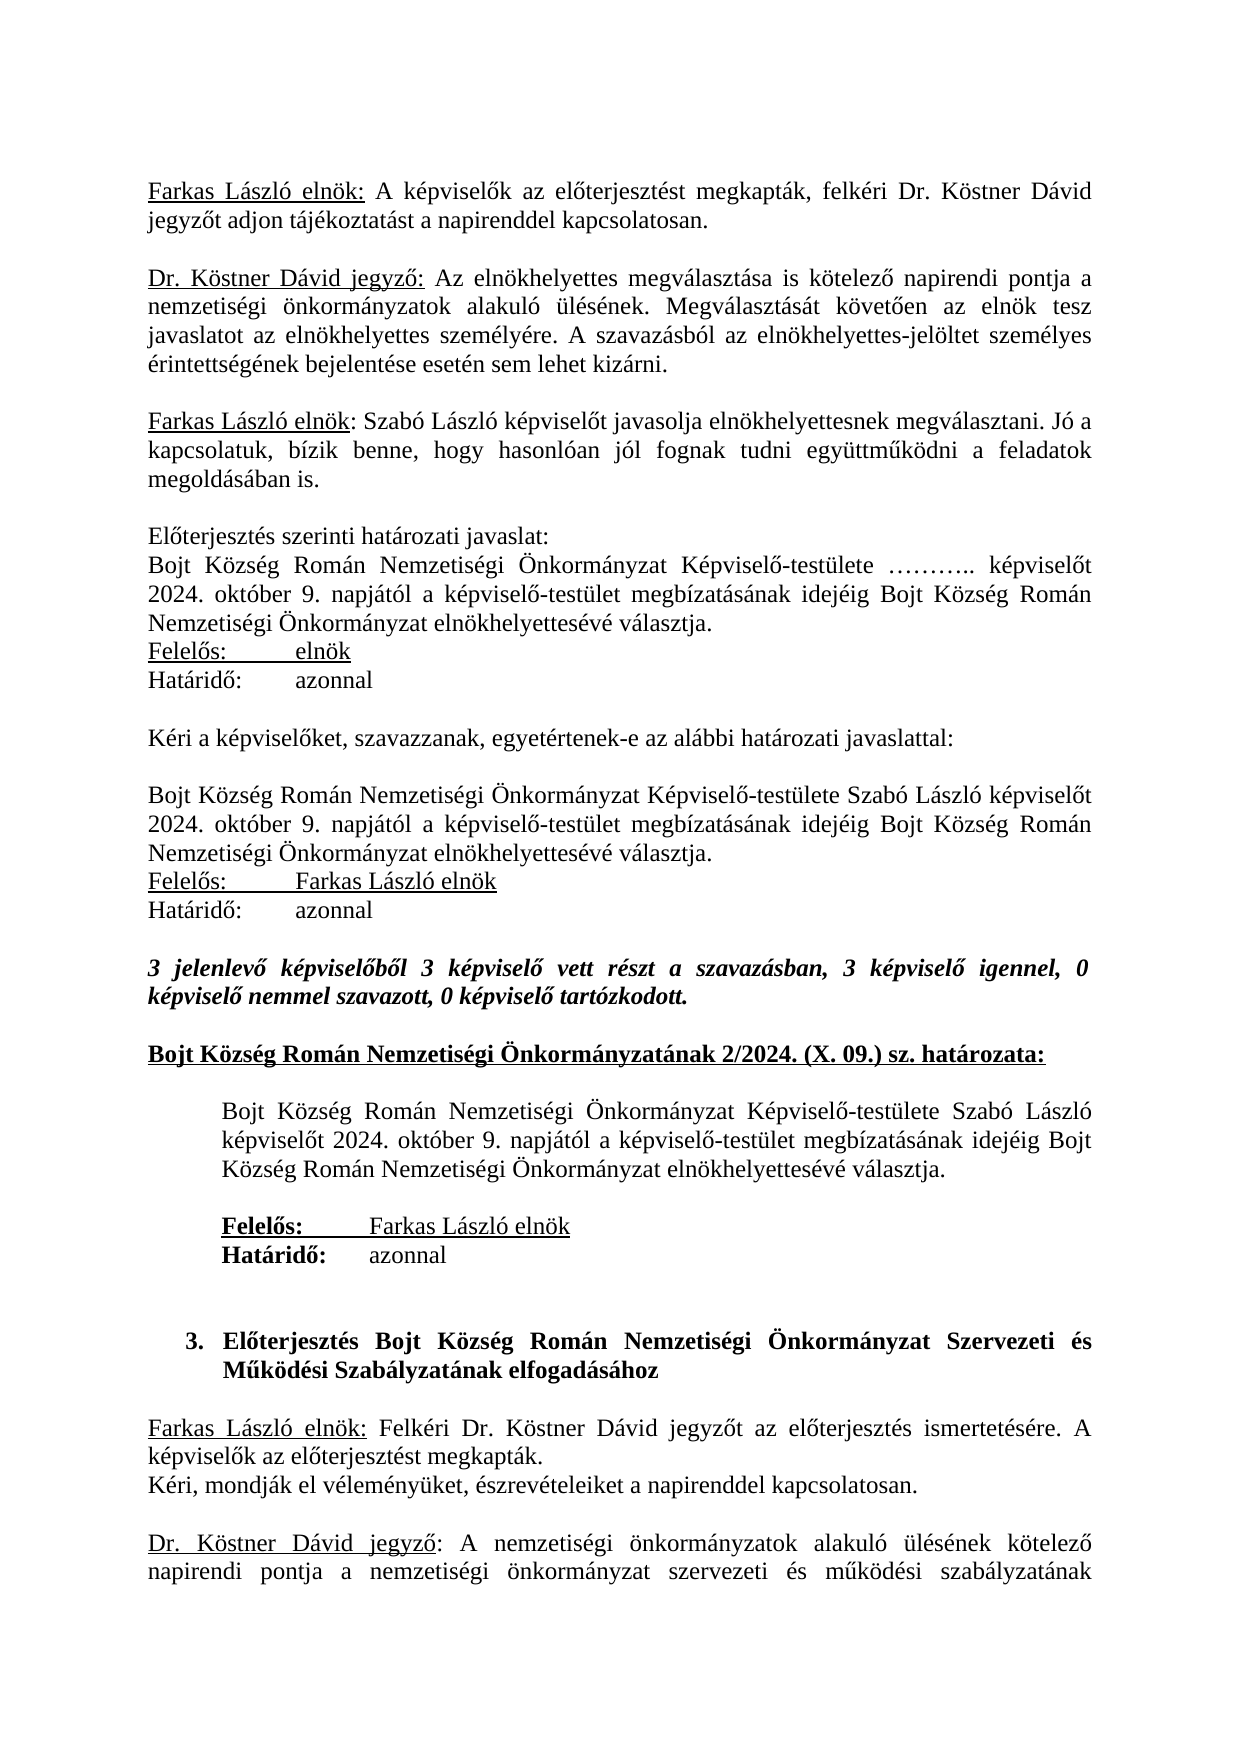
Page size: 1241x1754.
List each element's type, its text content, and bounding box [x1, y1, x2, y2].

text Farkas László elnök: A képviselők az előterjesztést megkapták, felkéri Dr. Köstner Dávid jegyzőt adjon tájékoztatást a napirenddel kapcsolatosan. [148, 176, 1093, 234]
text Bojt Község Román Nemzetiségi Önkormányzat Képviselő-testülete Szabó László képviselőt 2024. október 9. napjától a képviselő-testület megbízatásának idejéig Bojt Község Román Nemzetiségi Önkormányzat elnökhelyettesévé választja. [148, 780, 1093, 866]
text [148, 1528, 1093, 1585]
text Farkas László elnök: Szabó László képviselőt javasolja elnökhelyettesnek megválasztani. Jó a kapcsolatuk, bízik benne, hogy hasonlóan jól fognak tudni együttműködni a feladatok megoldásában is. [148, 406, 1093, 493]
text Határidő: azonnal [148, 665, 1093, 694]
text Bojt Község Román Nemzetiségi Önkormányzat Képviselő-testülete Szabó László képviselőt 2024. október 9. napjától a képviselő-testület megbízatásának idejéig Bojt Község Román Nemzetiségi Önkormányzat elnökhelyettesévé választja. [221, 1096, 1093, 1183]
text Bojt Község Román Nemzetiségi Önkormányzatának 2/2024. (X. 09.) sz. határozata: [148, 1039, 1093, 1068]
list Előterjesztés Bojt Község Román Nemzetiségi Önkormányzat Szervezeti és Működési Szabályzatának elfogadásához [185, 1326, 1093, 1384]
text Határidő: azonnal [148, 895, 1093, 924]
text Határidő: azonnal [221, 1240, 1093, 1269]
text Kéri, mondják el véleményüket, észrevételeiket a napirenddel kapcsolatosan. [148, 1470, 1093, 1499]
text Felelős: Farkas László elnök [221, 1211, 1093, 1240]
text 3 jelenlevő képviselőből 3 képviselő vett részt a szavazásban, 3 képviselő igennel, 0 képviselő nemmel szavazott, 0 képviselő tartózkodott. [148, 953, 1093, 1010]
text Kéri a képviselőket, szavazzanak, egyetértenek-e az alábbi határozati javaslattal: [148, 723, 1093, 751]
text Bojt Község Román Nemzetiségi Önkormányzat Képviselő-testülete ……….. képviselőt 2024. október 9. napjától a képviselő-testület megbízatásának idejéig Bojt Község Román Nemzetiségi Önkormányzat elnökhelyettesévé választja. [148, 550, 1093, 636]
text Farkas László elnök: Felkéri Dr. Köstner Dávid jegyzőt az előterjesztés ismertetésére. A képviselők az előterjesztést megkapták. [148, 1413, 1093, 1470]
text Dr. Köstner Dávid jegyző: Az elnökhelyettes megválasztása is kötelező napirendi pontja a nemzetiségi önkormányzatok alakuló ülésének. Megválasztását követően az elnök tesz javaslatot az elnökhelyettes személyére. A szavazásból az elnökhelyettes-jelöltet személyes érintettségének bejelentése esetén sem lehet kizárni. [148, 263, 1093, 378]
text Előterjesztés szerinti határozati javaslat: [148, 521, 1093, 550]
text Felelős: elnök [148, 636, 1093, 665]
text Felelős: Farkas László elnök [148, 866, 1093, 895]
